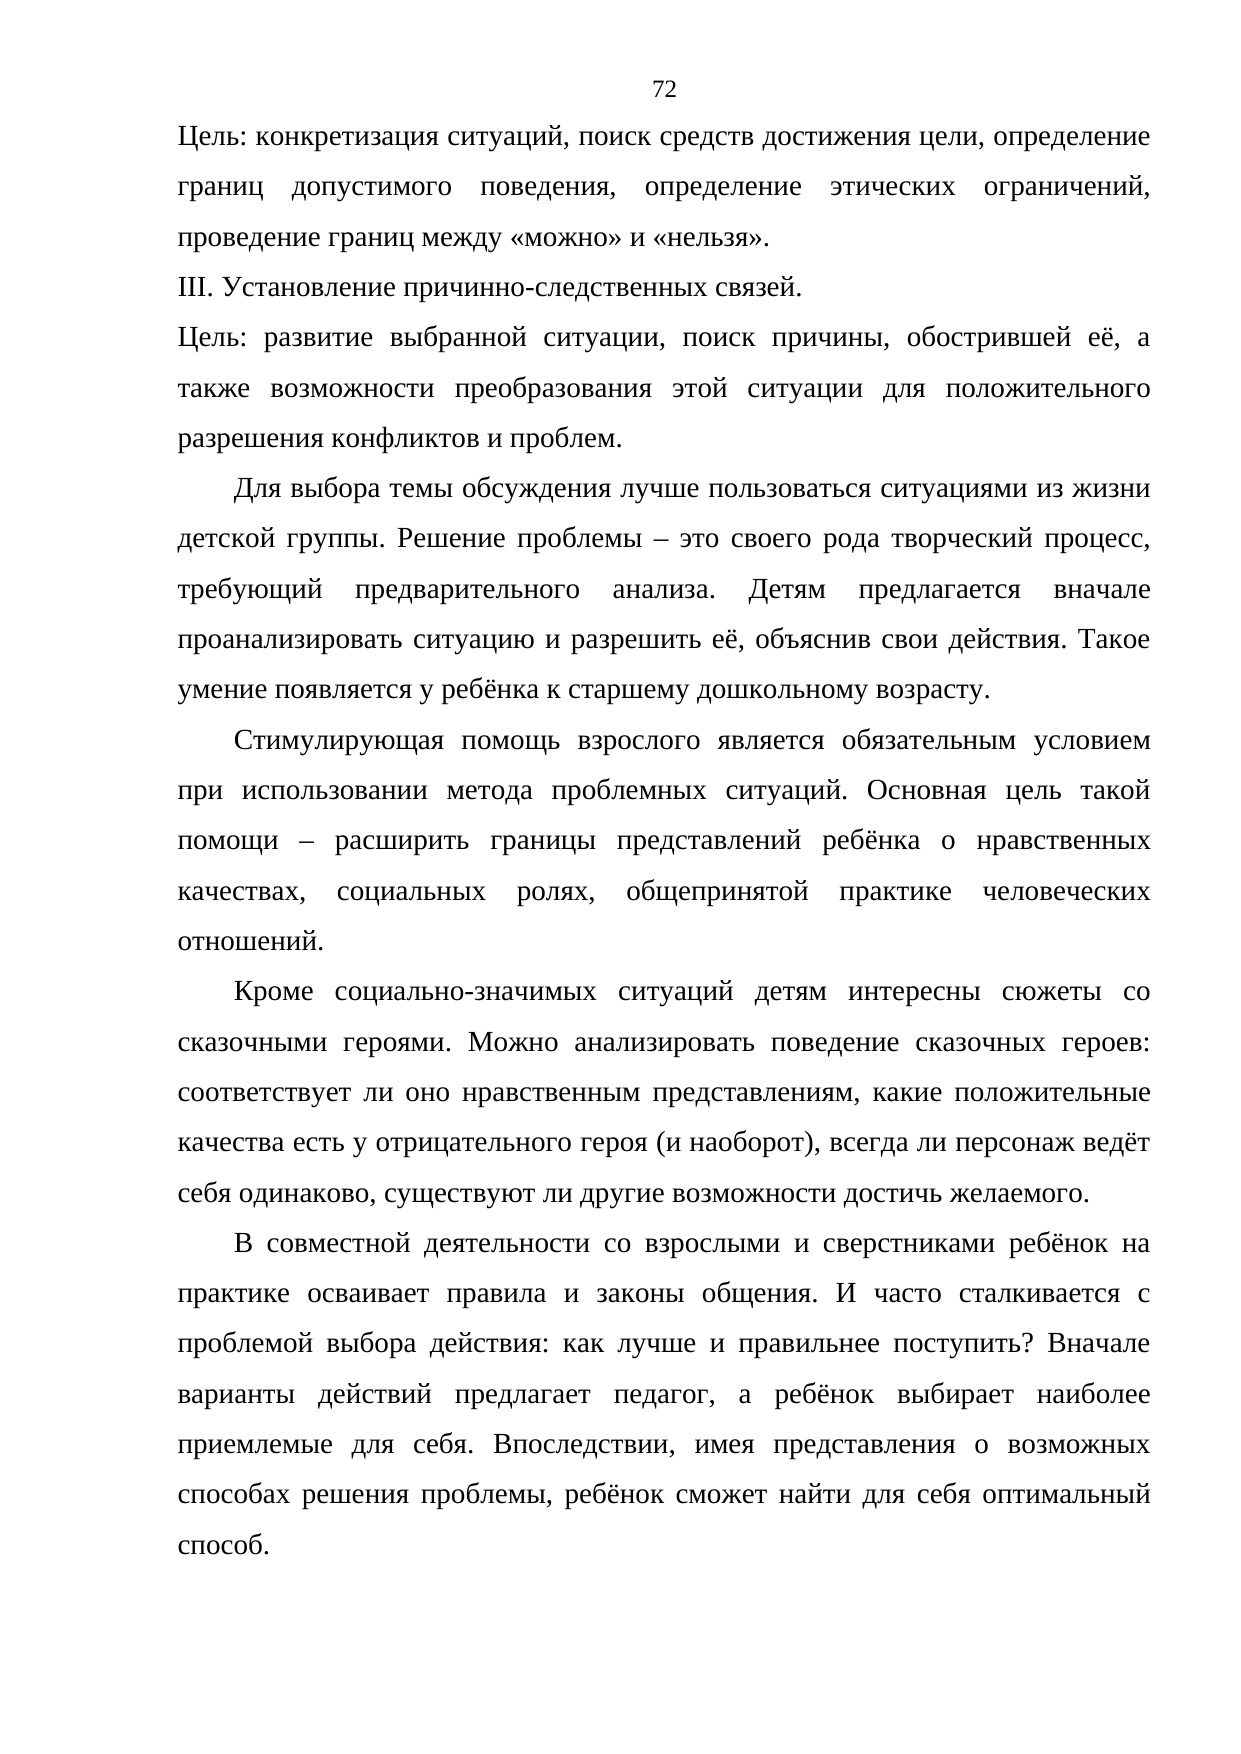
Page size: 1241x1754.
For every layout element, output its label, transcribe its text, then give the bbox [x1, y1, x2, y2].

text Цель: конкретизация ситуаций, поиск средств достижения цели, определение границ допустимого поведения, определение этических ограничений, проведение границ между «можно» и «нельзя». [177, 118, 1152, 252]
text Кроме социально-значимых ситуаций детям интересны сюжеты со сказочными героями. Можно анализировать поведение сказочных героев: соответствует ли оно нравственным представлениям, какие положительные качества есть у отрицательного героя (и наоборот), всегда ли персонаж ведёт себя одинаково, существуют ли другие возможности достичь желаемого. [177, 973, 1152, 1208]
text Для выбора темы обсуждения лучше пользоваться ситуациями из жизни детской группы. Решение проблемы – это своего рода творческий процесс, требующий предварительного анализа. Детям предлагается вначале проанализировать ситуацию и разрешить её, объяснив свои действия. Такое умение появляется у ребёнка к старшему дошкольному возрасту. [177, 470, 1152, 705]
text III. Установление причинно-следственных связей. [177, 269, 1152, 303]
text Стимулирующая помощь взрослого является обязательным условием при использовании метода проблемных ситуаций. Основная цель такой помощи – расширить границы представлений ребёнка о нравственных качествах, социальных ролях, общепринятой практике человеческих отношений. [177, 722, 1152, 957]
text В совместной деятельности со взрослыми и сверстниками ребёнок на практике осваивает правила и законы общения. И часто сталкивается с проблемой выбора действия: как лучше и правильнее поступить? Вначале варианты действий предлагает педагог, а ребёнок выбирает наиболее приемлемые для себя. Впоследствии, имея представления о возможных способах решения проблемы, ребёнок сможет найти для себя оптимальный способ. [177, 1225, 1152, 1560]
text Цель: развитие выбранной ситуации, поиск причины, обострившей её, а также возможности преобразования этой ситуации для положительного разрешения конфликтов и проблем. [177, 319, 1152, 453]
